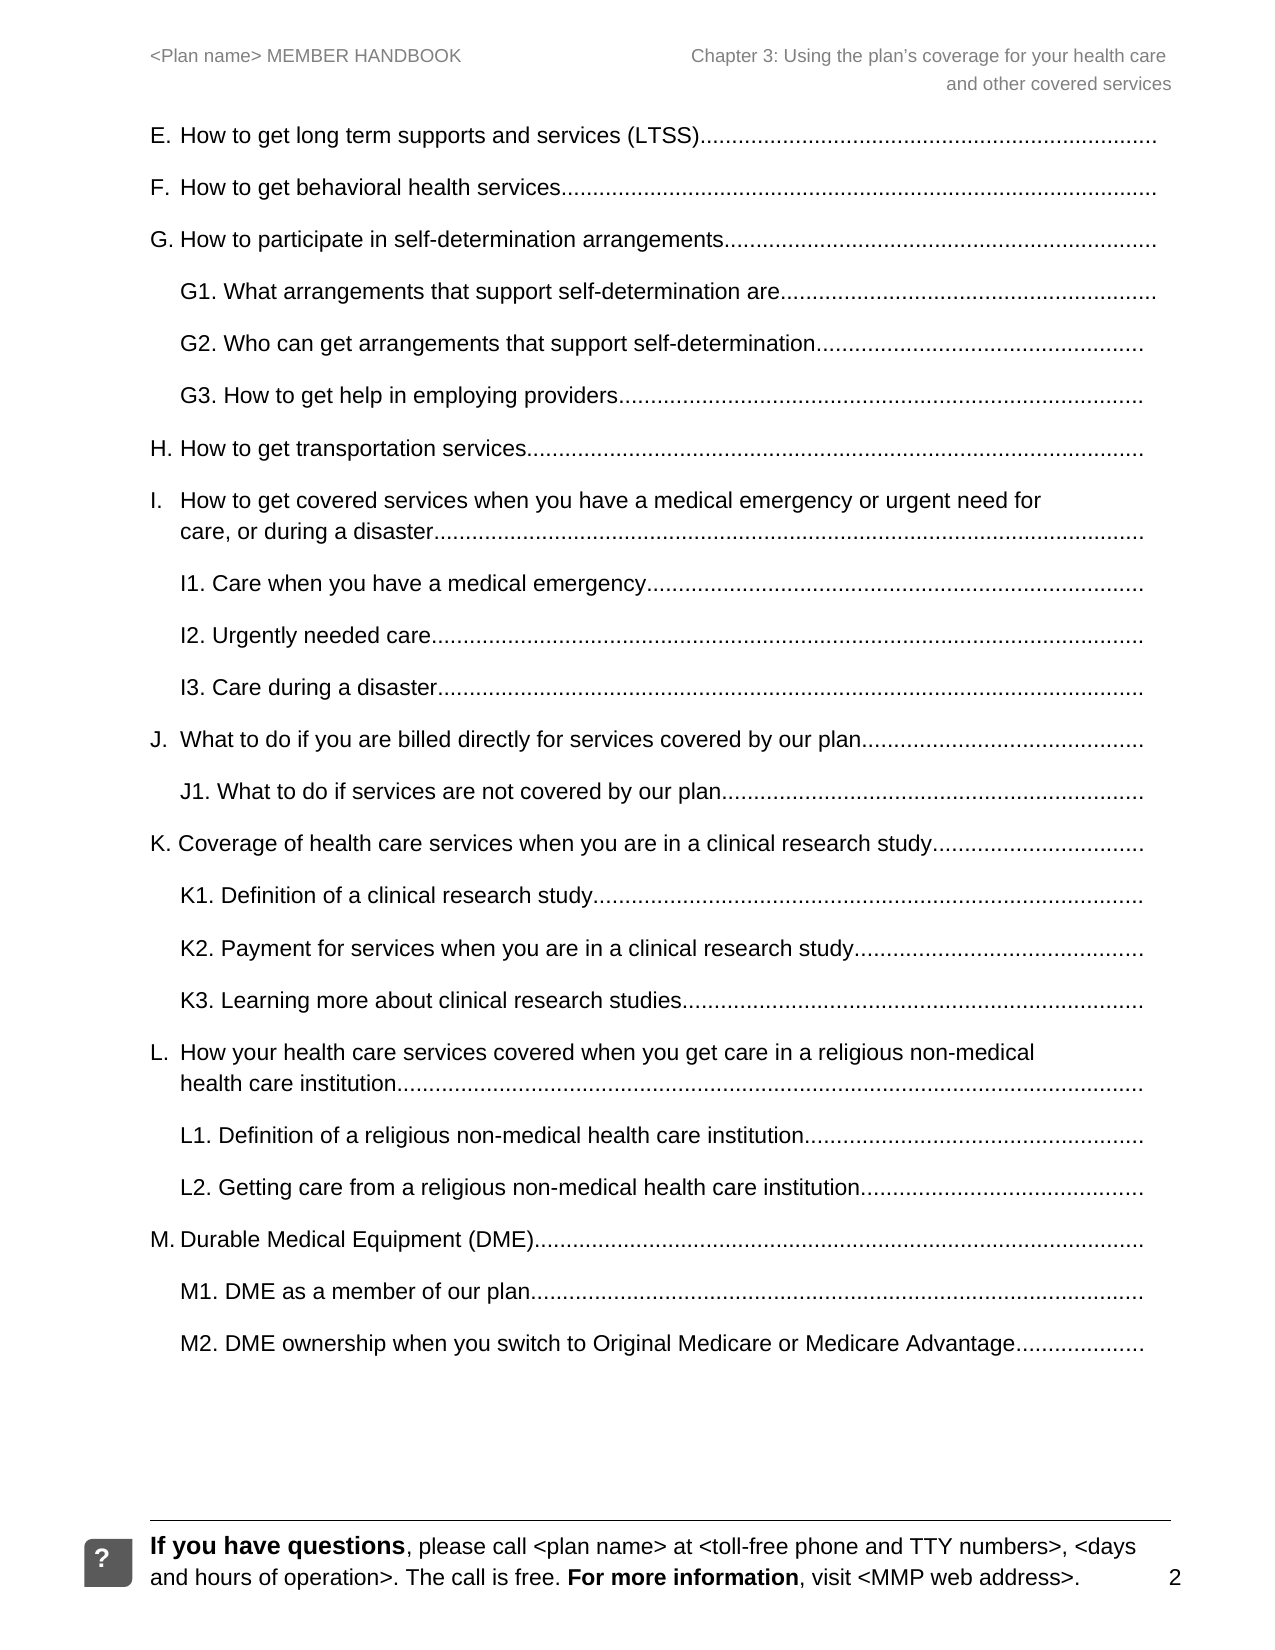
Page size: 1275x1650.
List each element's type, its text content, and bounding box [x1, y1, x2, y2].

text K2. Payment for services when you are in a clinical research study 14 [180, 931, 1096, 962]
text I1. Care when you have a medical emergency 10 [180, 566, 1096, 598]
text E. How to get long term supports and services (LTSS) 9 [150, 118, 1096, 150]
text J. What to do if you are billed directly for services covered by our plan 13 [150, 723, 1096, 754]
text F. How to get behavioral health services 9 [150, 171, 1096, 202]
text G3. How to get help in employing providers 10 [180, 379, 1096, 410]
text M. Durable Medical Equipment (DME) 16 [150, 1223, 1096, 1254]
text L1. Definition of a religious non-medical health care institution 15 [180, 1118, 1096, 1150]
text G2. Who can get arrangements that support self-determination 10 [180, 327, 1096, 358]
text J1. What to do if services are not covered by our plan 13 [180, 775, 1096, 806]
text M1. DME as a member of our plan 16 [180, 1275, 1096, 1306]
text G. How to participate in self-determination arrangements 9 [150, 223, 1096, 254]
text M2. DME ownership when you switch to Original Medicare or Medicare Advantage 16 [180, 1327, 1096, 1358]
text I2. Urgently needed care 12 [180, 618, 1096, 650]
text H. How to get transportation services 10 [150, 431, 1096, 462]
text K. Coverage of health care services when you are in a clinical research study 14 [150, 827, 1096, 858]
text L2. Getting care from a religious non-medical health care institution 15 [180, 1171, 1096, 1202]
text I. How to get covered services when you have a medical emergency or urgent need for care, or during a disaster 10 [150, 483, 1096, 546]
text I3. Care during a disaster 12 [180, 671, 1096, 702]
text K1. Definition of a clinical research study 14 [180, 879, 1096, 910]
text K3. Learning more about clinical research studies 15 [180, 983, 1096, 1014]
text L. How your health care services covered when you get care in a religious non-medical health care institution 15 [150, 1035, 1096, 1098]
text G1. What arrangements that support self-determination are 9 [180, 275, 1096, 306]
